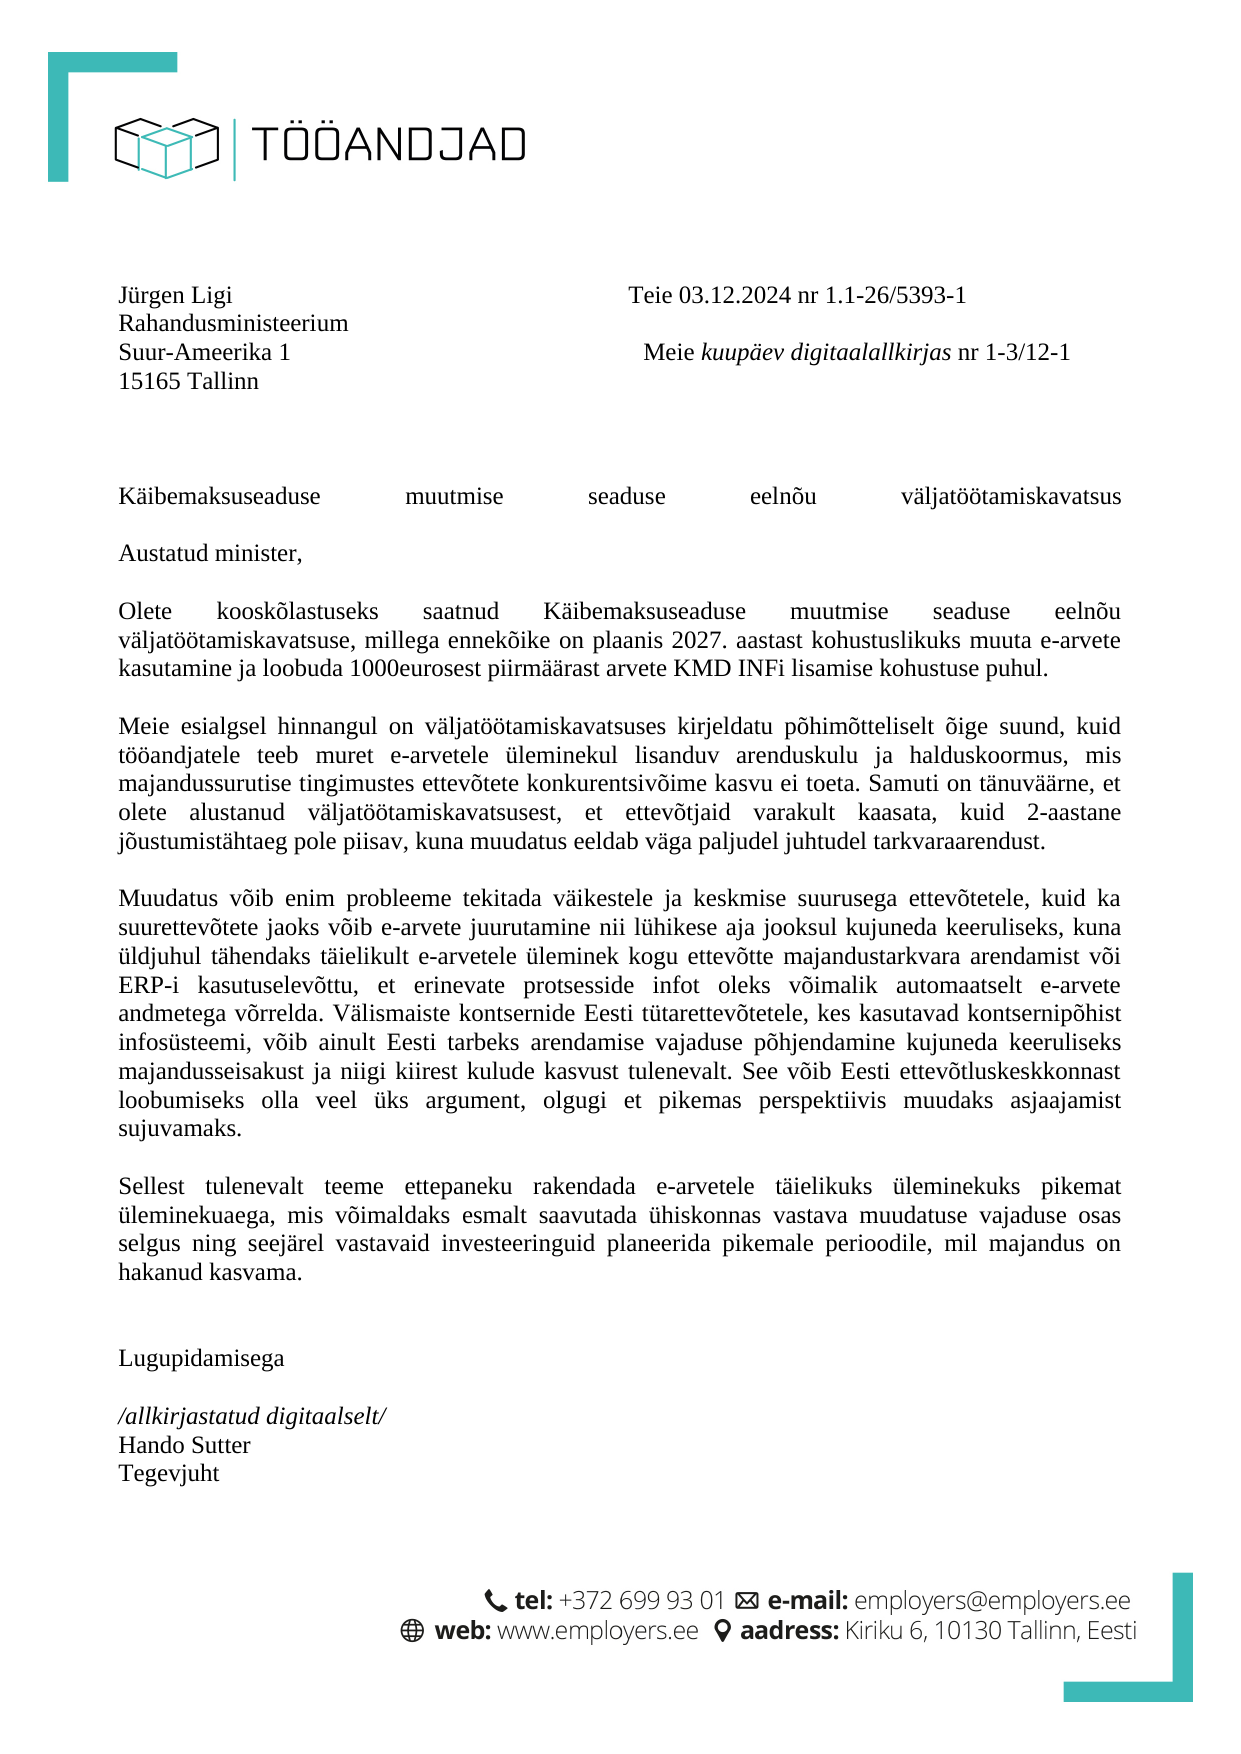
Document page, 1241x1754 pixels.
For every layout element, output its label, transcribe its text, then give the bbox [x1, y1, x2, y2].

picture [0, 0, 1241, 226]
text Olete kooskõlastuseks saatnud Käibemaksuseaduse muutmise seaduse eelnõu väljatöötamiskavatsuse, millega ennekõike on plaanis 2027. aastast kohustuslikuks muuta e-arvete kasutamine ja loobuda 1000eurosest piirmäärast arvete KMD INFi lisamise kohustuse puhul. [118, 596, 1122, 682]
text Sellest tulenevalt teeme ettepaneku rakendada e-arvetele täielikuks üleminekuks pikemat üleminekuaega, mis võimaldaks esmalt saavutada ühiskonnas vastava muudatuse vajaduse osas selgus ning seejärel vastavaid investeeringuid planeerida pikemale perioodile, mil majandus on hakanud kasvama. [118, 1171, 1122, 1286]
text Austatud minister, [118, 538, 1122, 567]
text Rahandusministeerium [118, 308, 1122, 337]
text Tegevjuht [118, 1458, 1122, 1487]
text Käibemaksuseaduse muutmise seaduse eelnõu väljatöötamiskavatsus [118, 481, 1122, 538]
text Muudatus võib enim probleeme tekitada väikestele ja keskmise suurusega ettevõtetele, kuid ka suurettevõtete jaoks võib e-arvete juurutamine nii lühikese aja jooksul kujuneda keeruliseks, kuna üldjuhul tähendaks täielikult e-arvetele üleminek kogu ettevõtte majandustarkvara arendamist või ERP-i kasutuselevõttu, et erinevate protsesside infot oleks võimalik automaatselt e-arvete andmetega võrrelda. Välismaiste kontsernide Eesti tütarettevõtetele, kes kasutavad kontsernipõhist infosüsteemi, võib ainult Eesti tarbeks arendamise vajaduse põhjendamine kujuneda keeruliseks majandusseisakust ja niigi kiirest kulude kasvust tulenevalt. See võib Eesti ettevõtluskeskkonnast loobumiseks olla veel üks argument, olgugi et pikemas perspektiivis muudaks asjaajamist sujuvamaks. [118, 883, 1122, 1142]
text Lugupidamisega [118, 1343, 1122, 1372]
text Meie esialgsel hinnangul on väljatöötamiskavatsuses kirjeldatu põhimõtteliselt õige suund, kuid tööandjatele teeb muret e-arvetele üleminekul lisanduv arenduskulu ja halduskoormus, mis majandussurutise tingimustes ettevõtete konkurentsivõime kasvu ei toeta. Samuti on tänuväärne, et olete alustanud väljatöötamiskavatsusest, et ettevõtjaid varakult kaasata, kuid 2-aastane jõustumistähtaeg pole piisav, kuna muudatus eeldab väga paljudel juhtudel tarkvaraarendust. [118, 711, 1122, 855]
picture [0, 1524, 1241, 1753]
text Suur-Ameerika 1 Meie kuupäev digitaalallkirjas nr 1-3/12-1 [118, 337, 1122, 366]
text 15165 Tallinn [118, 366, 1122, 395]
text Hando Sutter [118, 1430, 1122, 1458]
text Jürgen Ligi Teie 03.12.2024 nr 1.1-26/5393-1 [118, 280, 1122, 308]
text /allkirjastatud digitaalselt/ [118, 1401, 1122, 1430]
